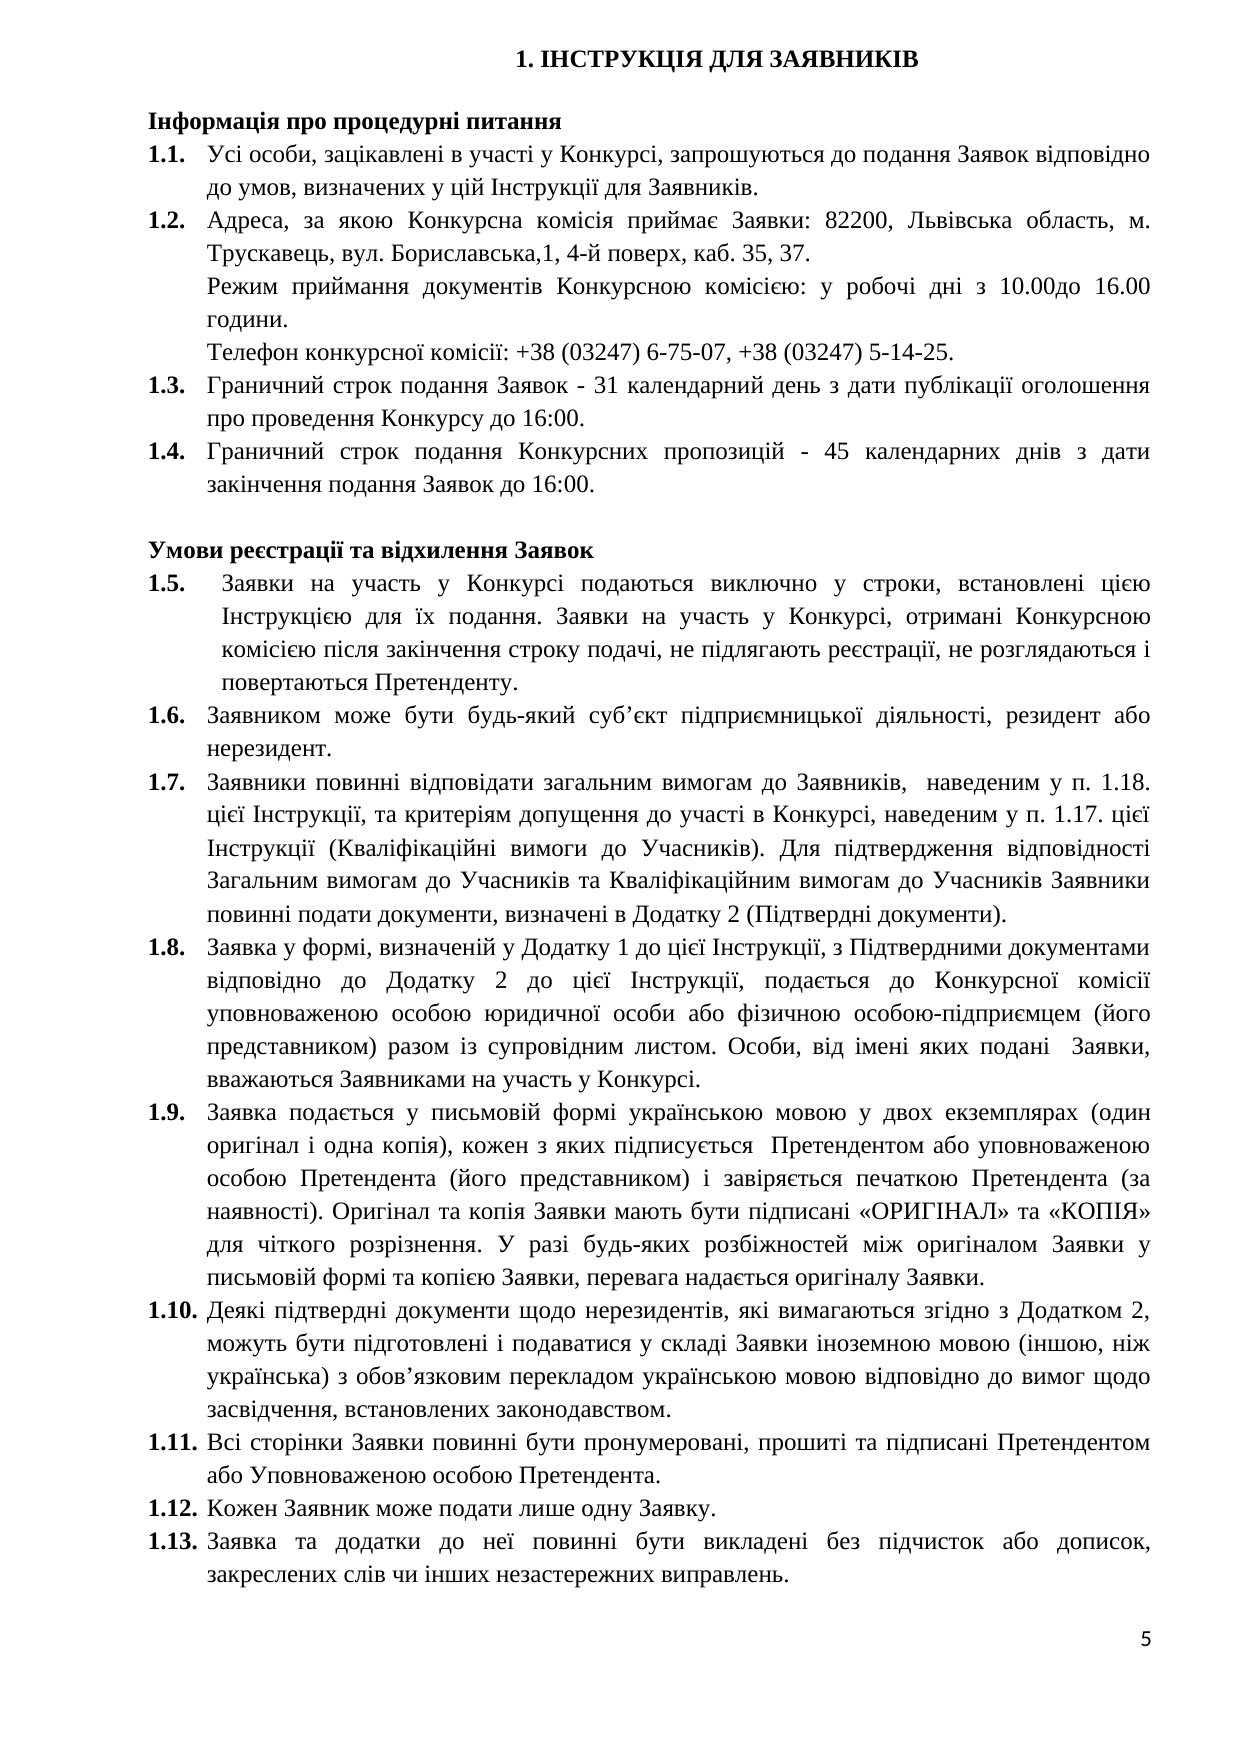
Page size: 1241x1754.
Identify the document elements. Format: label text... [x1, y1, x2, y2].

list Заявка подається у письмовій формі українською мовою у двох екземплярах (один оригінал і одна копія), кожен з яких підписується Претендентом або уповноваженою особою Претендента (його представником) і завіряється печаткою Претендента (за наявності). Оригінал та копія Заявки мають бути підписані «ОРИГІНАЛ» та «КОПІЯ» для чіткого розрізнення. У разі будь-яких розбіжностей між оригіналом Заявки у письмовій формі та копією Заявки, перевага надається оригіналу Заявки. [148, 1097, 1152, 1291]
text Умови реєстрації та відхилення Заявок [148, 535, 1152, 564]
list Заявка у формі, визначеній у Додатку 1 до цієї Інструкції, з Підтвердними документами відповідно до Додатку 2 до цієї Інструкції, подається до Конкурсної комісії уповноваженою особою юридичної особи або фізичною особою-підприємцем (його представником) разом із супровідним листом. Особи, від імені яких подані Заявки, вважаються Заявниками на участь у Конкурсі. [148, 932, 1152, 1092]
list Деякі підтвердні документи щодо нерезидентів, які вимагаються згідно з Додатком 2, можуть бути підготовлені і подаватися у складі Заявки іноземною мовою (іншою, ніж українська) з обов’язковим перекладом українською мовою відповідно до вимог щодо засвідчення, встановлених законодавством. [148, 1295, 1152, 1423]
list Телефон конкурсної комісії: +38 (03247) 6-75-07, +38 (03247) 5-14-25. [207, 337, 1152, 366]
text Інформація про процедурні питання [148, 106, 1152, 135]
list Заявки на участь у Конкурсі подаються виключно у строки, встановлені цією Інструкцією для їх подання. Заявки на участь у Конкурсі, отримані Конкурсною комісією після закінчення строку подачі, не підлягають реєстрації, не розглядаються і повертаються Претенденту. [148, 568, 1152, 696]
list Граничний строк подання Конкурсних пропозицій - 45 календарних днів з дати закінчення подання Заявок до 16:00. [148, 436, 1152, 498]
list Заявники повинні відповідати загальним вимогам до Заявників, наведеним у п. 1.18. цієї Інструкції, та критеріям допущення до участі в Конкурсі, наведеним у п. 1.17. цієї Інструкції (Кваліфікаційні вимоги до Учасників). Для підтвердження відповідності Загальним вимогам до Учасників та Кваліфікаційним вимогам до Учасників Заявники повинні подати документи, визначені в Додатку 2 (Підтвердні документи). [148, 767, 1152, 927]
list Адреса, за якою Конкурсна комісія приймає Заявки: 82200, Львівська область, м. Трускавець, вул. Бориславська,1, 4-й поверх, каб. 35, 37. [148, 205, 1152, 267]
list Усі особи, зацікавлені в участі у Конкурсі, запрошуються до подання Заявок відповідно до умов, визначених у цій Інструкції для Заявників. [148, 139, 1152, 201]
list Заявником може бути будь-який суб’єкт підприємницької діяльності, резидент або нерезидент. [148, 701, 1152, 762]
list Заявка та додатки до неї повинні бути викладені без підчисток або дописок, закреслених слів чи інших незастережних виправлень. [148, 1526, 1152, 1588]
list Режим приймання документів Конкурсною комісією: у робочі дні з 10.00до 16.00 години. [207, 271, 1152, 333]
subtitle 1. ІНСТРУКЦІЯ ДЛЯ ЗАЯВНИКІВ [282, 44, 1152, 73]
list Всі сторінки Заявки повинні бути пронумеровані, прошиті та підписані Претендентом або Уповноваженою особою Претендента. [148, 1427, 1152, 1489]
list Кожен Заявник може подати лише одну Заявку. [148, 1493, 1152, 1522]
list Граничний строк подання Заявок - 31 календарний день з дати публікації оголошення про проведення Конкурсу до 16:00. [148, 370, 1152, 432]
